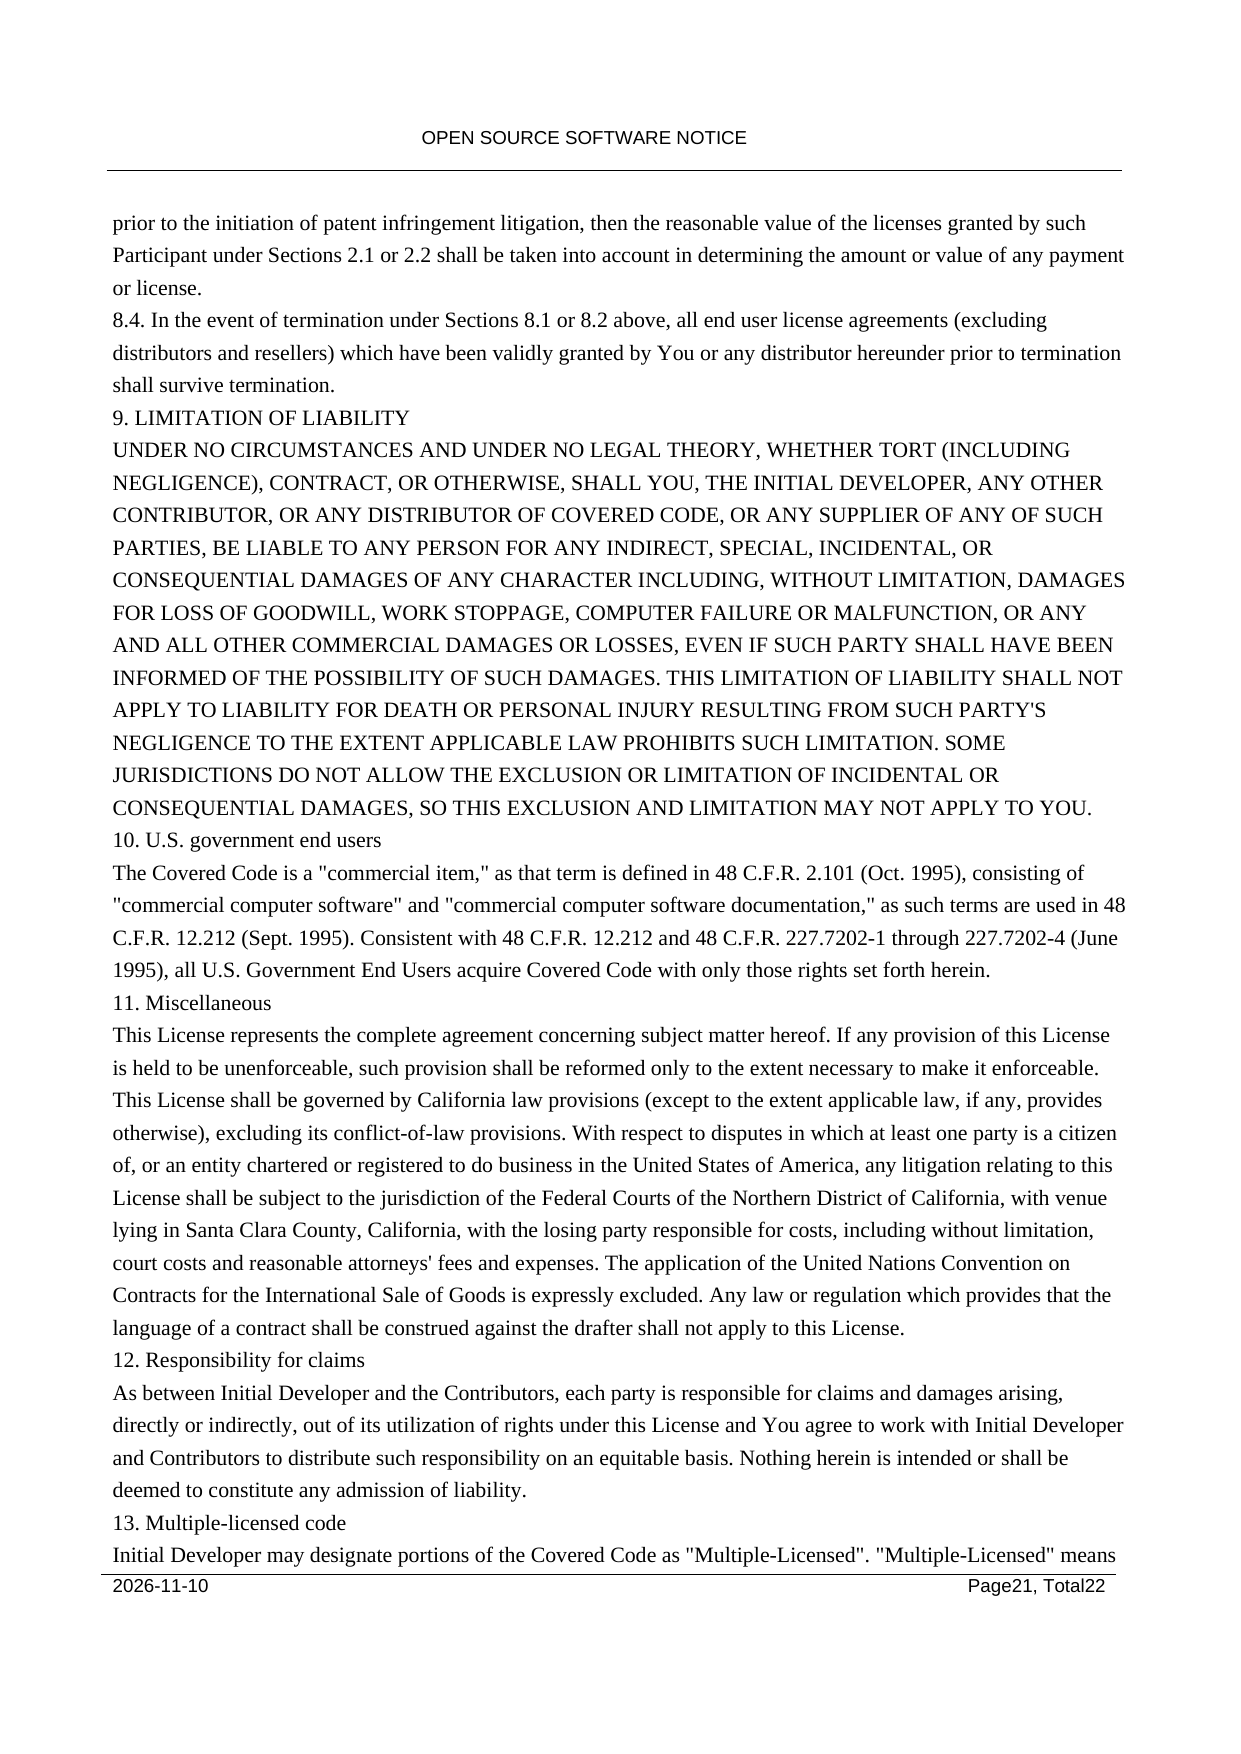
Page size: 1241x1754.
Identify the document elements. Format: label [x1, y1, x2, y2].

text [112, 206, 1128, 1571]
